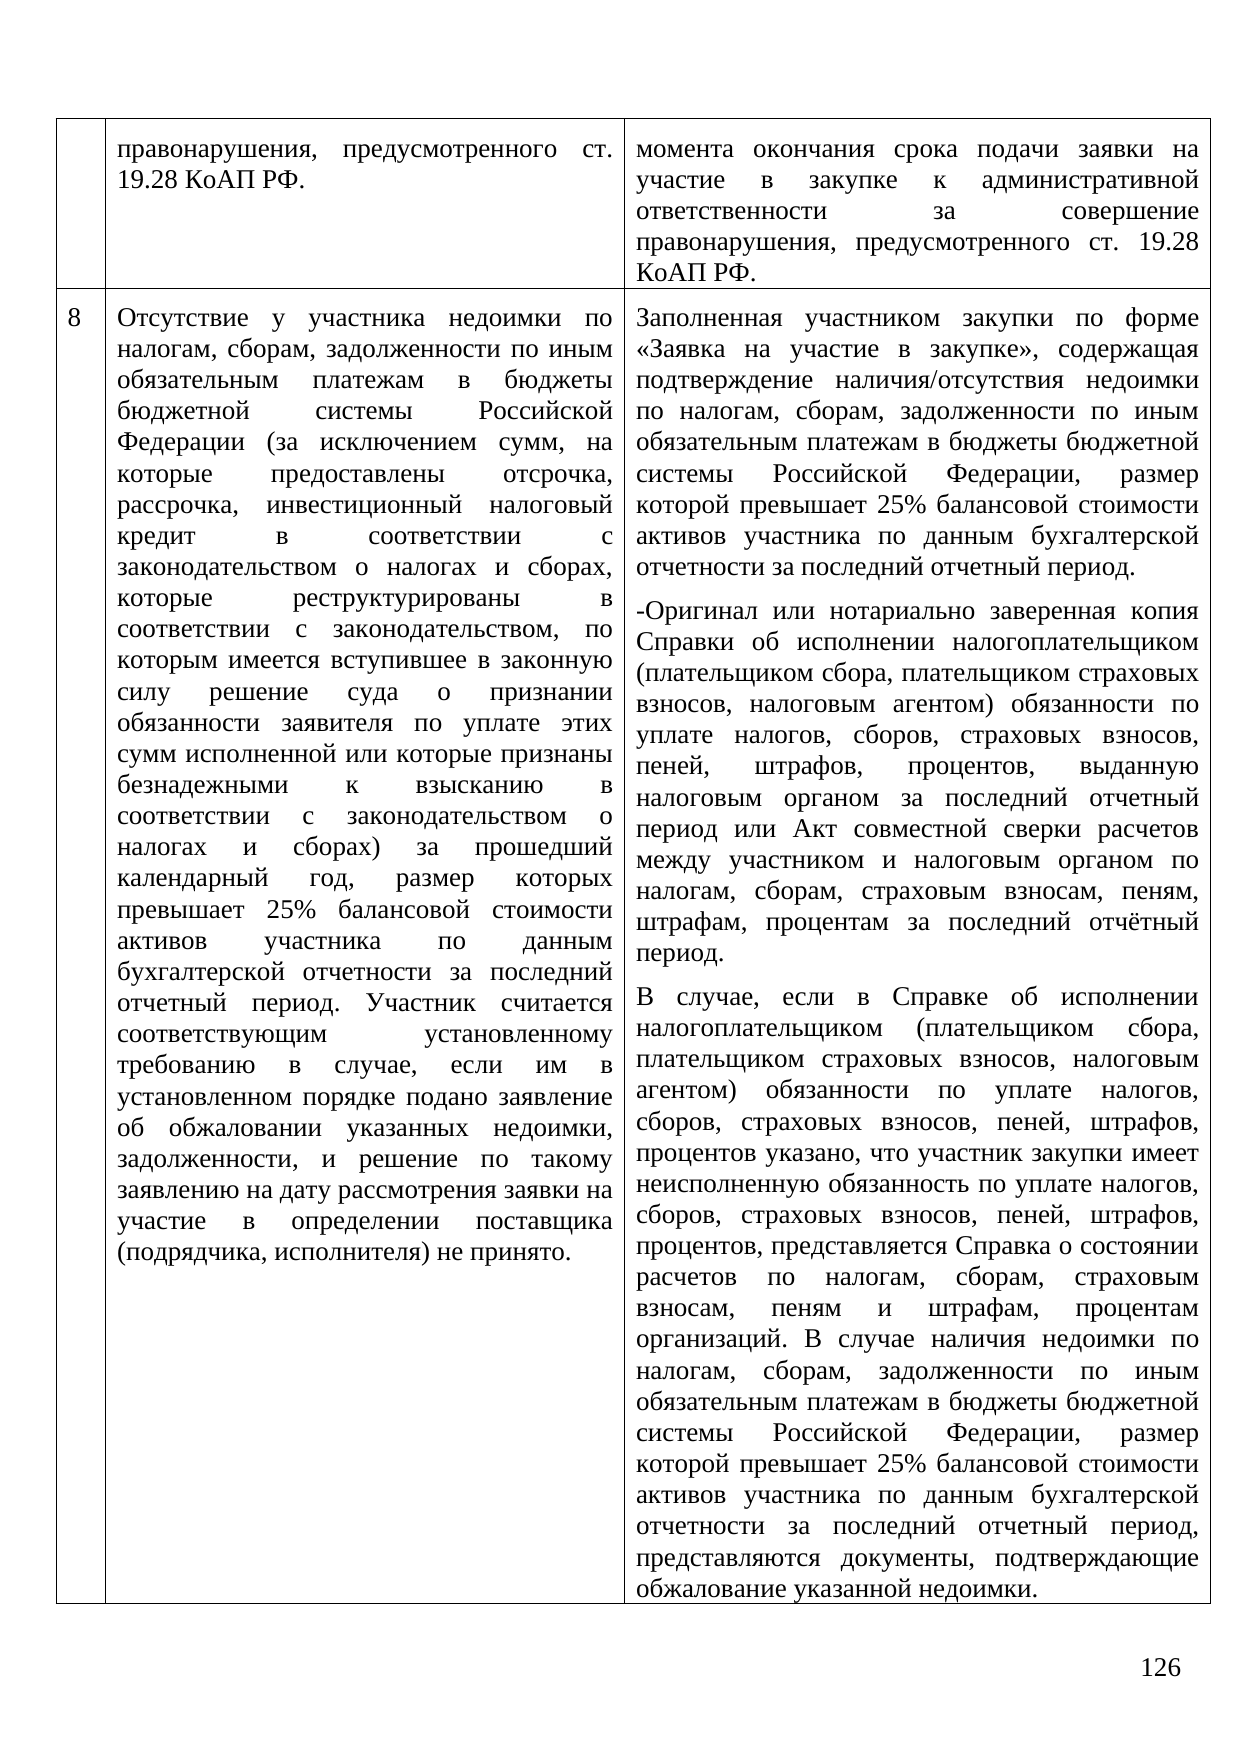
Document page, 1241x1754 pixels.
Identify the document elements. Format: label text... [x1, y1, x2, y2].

table_cell 8 [57, 289, 105, 1603]
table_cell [106, 119, 624, 287]
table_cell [106, 289, 624, 1603]
table_cell 7 [57, 119, 105, 287]
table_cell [625, 289, 1210, 1603]
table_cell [625, 119, 1210, 287]
